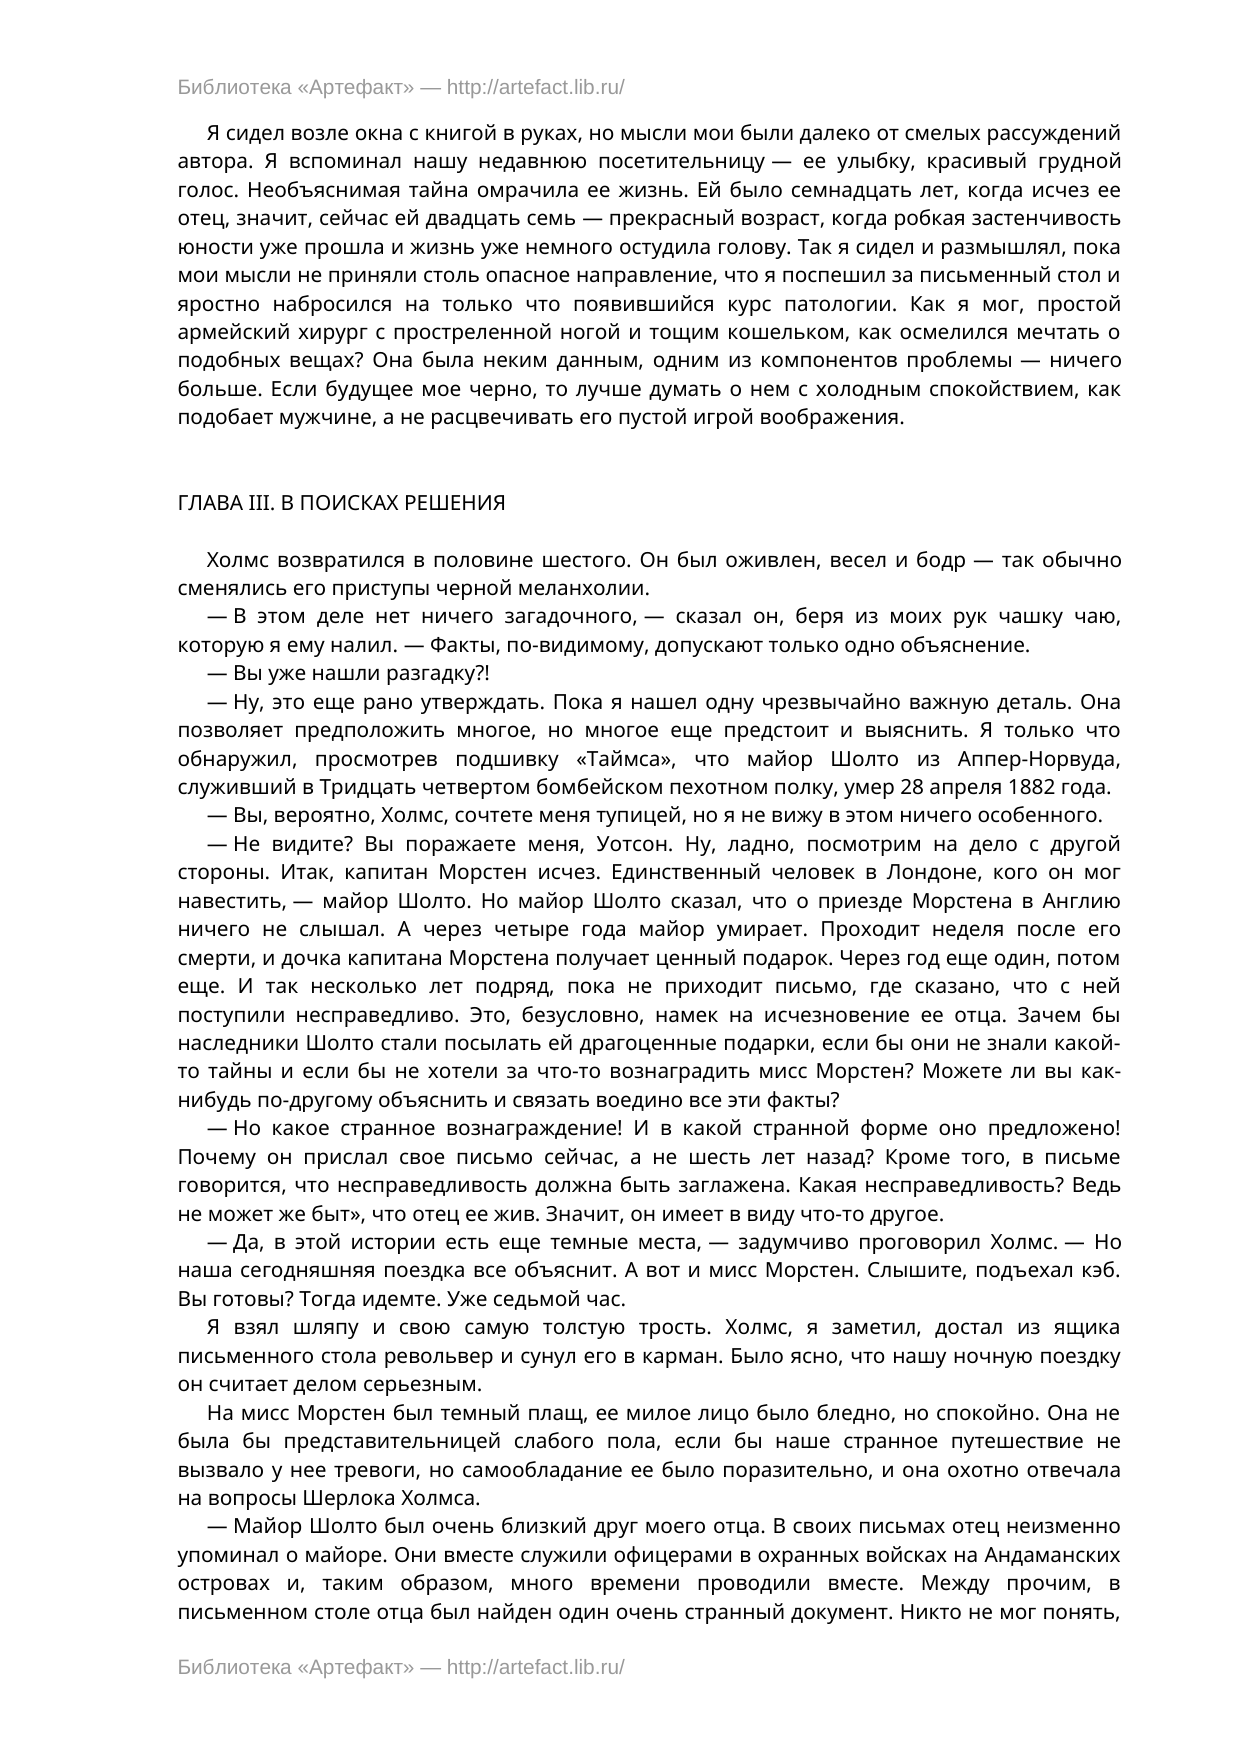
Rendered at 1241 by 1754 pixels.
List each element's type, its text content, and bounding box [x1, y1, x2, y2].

text — В этом деле нет ничего загадочного, — сказал он, беря из моих рук чашку чаю, которую я ему налил. — Факты, по-видимому, допускают только одно объяснение. [177, 602, 1122, 658]
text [177, 1512, 1122, 1625]
text — Не видите? Вы поражаете меня, Уотсон. Ну, ладно, посмотрим на дело с другой стороны. Итак, капитан Морстен исчез. Единственный человек в Лондоне, кого он мог навестить, — майор Шолто. Но майор Шолто сказал, что о приезде Морстена в Англию ничего не слышал. А через четыре года майор умирает. Проходит неделя после его смерти, и дочка капитана Морстена получает ценный подарок. Через год еще один, потом еще. И так несколько лет подряд, пока не приходит письмо, где сказано, что с ней поступили несправедливо. Это, безусловно, намек на исчезновение ее отца. Зачем бы наследники Шолто стали посылать ей драгоценные подарки, если бы они не знали какой-то тайны и если бы не хотели за что-то вознаградить мисс Морстен? Можете ли вы как-нибудь по-другому объяснить и связать воедино все эти факты? [177, 829, 1122, 1113]
text Холмс возвратился в половине шестого. Он был оживлен, весел и бодр — так обычно сменялись его приступы черной меланхолии. [177, 545, 1122, 602]
text На мисс Морстен был темный плащ, ее милое лицо было бледно, но спокойно. Она не была бы представительницей слабого пола, если бы наше странное путешествие не вызвало у нее тревоги, но самообладание ее было поразительно, и она охотно отвечала на вопросы Шерлока Холмса. [177, 1398, 1122, 1512]
text Я сидел возле окна с книгой в руках, но мысли мои были далеко от смелых рассуждений автора. Я вспоминал нашу недавнюю посетительницу — ее улыбку, красивый грудной голос. Необъяснимая тайна омрачила ее жизнь. Ей было семнадцать лет, когда исчез ее отец, значит, сейчас ей двадцать семь — прекрасный возраст, когда робкая застенчивость юности уже прошла и жизнь уже немного остудила голову. Так я сидел и размышлял, пока мои мысли не приняли столь опасное направление, что я поспешил за письменный стол и яростно набросился на только что появившийся курс патологии. Как я мог, простой армейский хирург с простреленной ногой и тощим кошельком, как осмелился мечтать о подобных вещах? Она была неким данным, одним из компонентов проблемы — ничего больше. Если будущее мое черно, то лучше думать о нем с холодным спокойствием, как подобает мужчине, а не расцвечивать его пустой игрой воображения. [177, 118, 1122, 431]
text — Ну, это еще рано утверждать. Пока я нашел одну чрезвычайно важную деталь. Она позволяет предположить многое, но многое еще предстоит и выяснить. Я только что обнаружил, просмотрев подшивку «Таймса», что майор Шолто из Аппер-Норвуда, служивший в Тридцать четвертом бомбейском пехотном полку, умер 28 апреля 1882 года. [177, 687, 1122, 801]
text — Вы уже нашли разгадку?! [177, 658, 1122, 687]
text — Но какое странное вознаграждение! И в какой странной форме оно предложено! Почему он прислал свое письмо сейчас, а не шесть лет назад? Кроме того, в письме говорится, что несправедливость должна быть заглажена. Какая несправедливость? Ведь не может же быт», что отец ее жив. Значит, он имеет в виду что-то другое. [177, 1113, 1122, 1227]
text — Вы, вероятно, Холмс, сочтете меня тупицей, но я не вижу в этом ничего особенного. [177, 801, 1122, 829]
text ГЛАВА III. В ПОИСКАХ РЕШЕНИЯ [177, 488, 1122, 516]
text Я взял шляпу и свою самую толстую трость. Холмс, я заметил, достал из ящика письменного стола револьвер и сунул его в карман. Было ясно, что нашу ночную поездку он считает делом серьезным. [177, 1312, 1122, 1398]
text — Да, в этой истории есть еще темные места, — задумчиво проговорил Холмс. — Но наша сегодняшняя поездка все объяснит. А вот и мисс Морстен. Слышите, подъехал кэб. Вы готовы? Тогда идемте. Уже седьмой час. [177, 1227, 1122, 1312]
